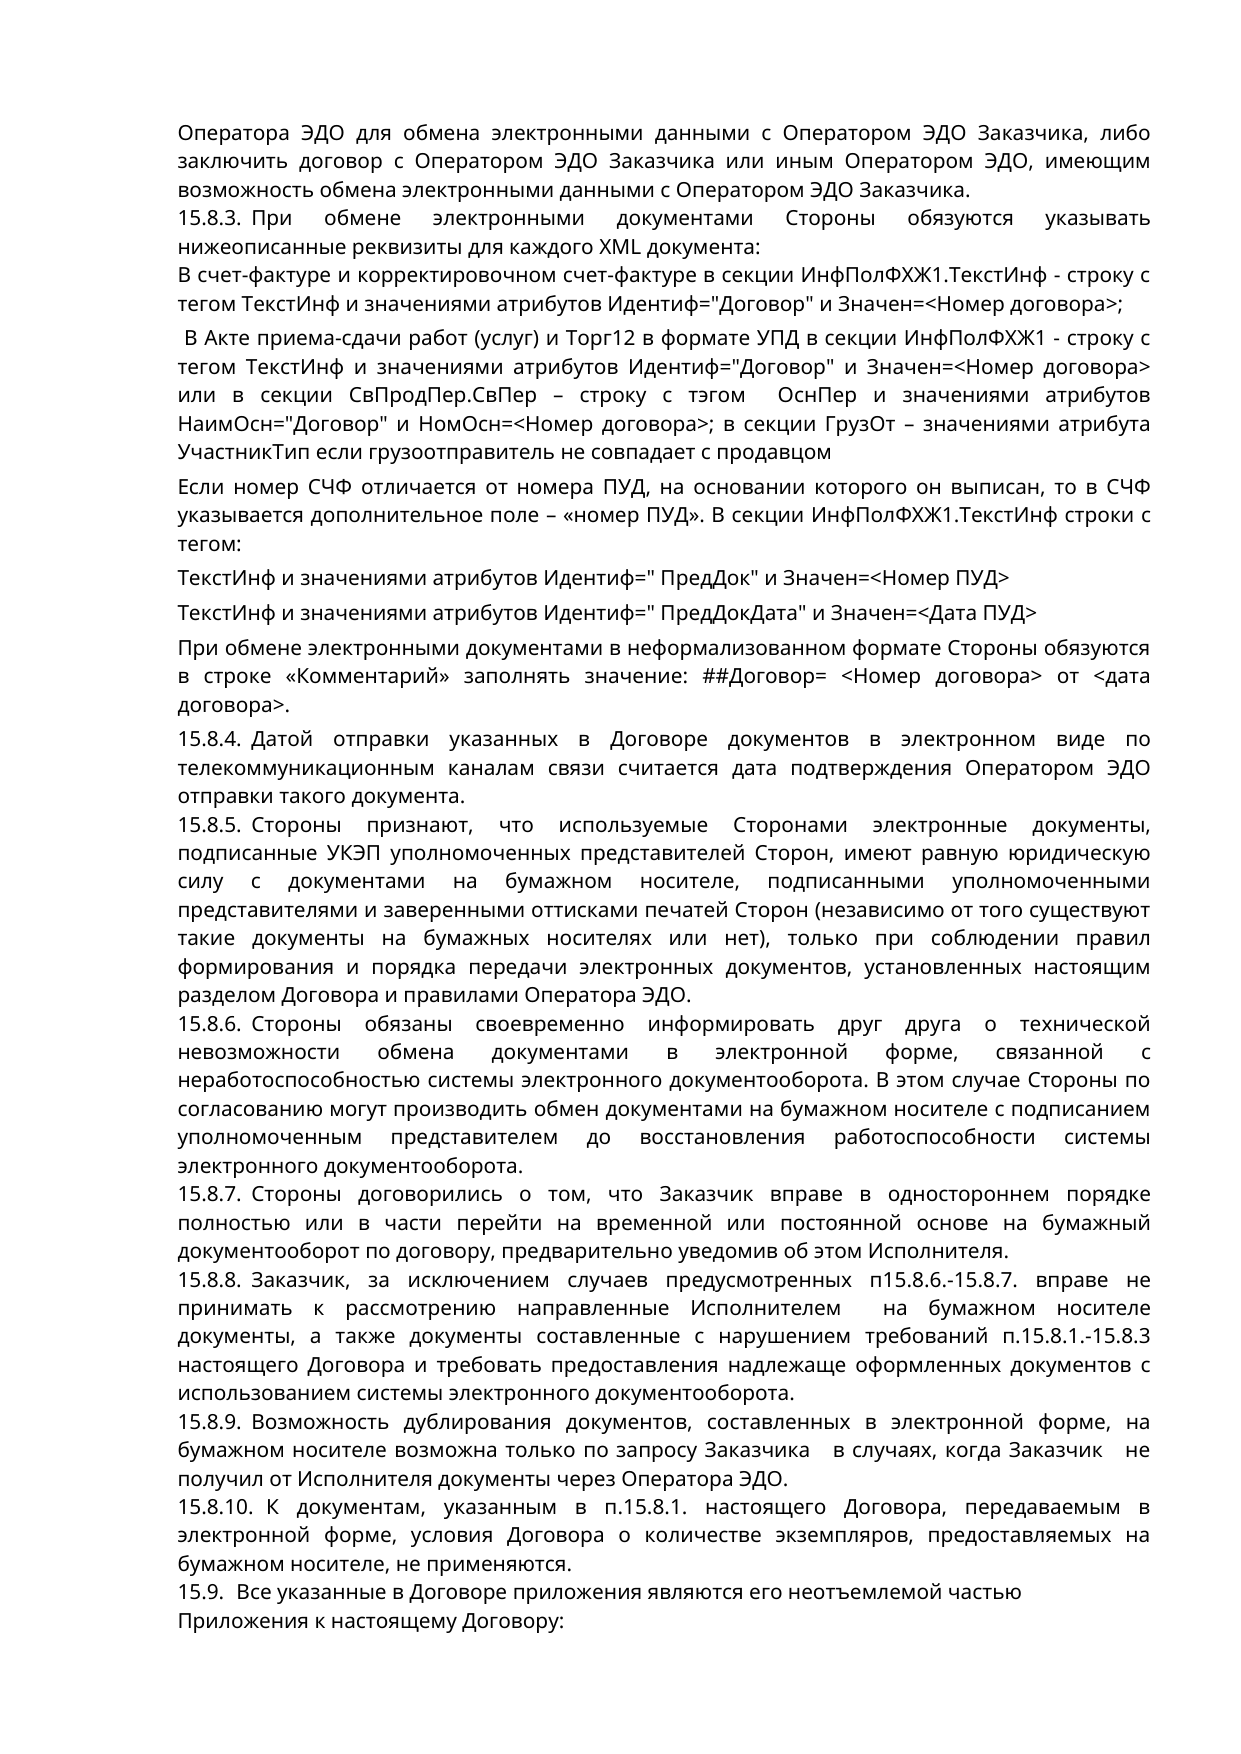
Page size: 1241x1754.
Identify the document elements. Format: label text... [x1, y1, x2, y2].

list Стороны обязаны своевременно информировать друг друга о технической невозможности обмена документами в электронной форме, связанной с неработоспособностью системы электронного документооборота. В этом случае Стороны по согласованию могут производить обмен документами на бумажном носителе с подписанием уполномоченным представителем до восстановления работоспособности системы электронного документооборота. [177, 1009, 1152, 1179]
text ТекстИнф и значениями атрибутов Идентиф=" ПредДок" и Значен=<Номер ПУД> [177, 563, 1152, 592]
text Если номер СЧФ отличается от номера ПУД, на основании которого он выписан, то в СЧФ указывается дополнительное поле – «номер ПУД». В секции ИнфПолФХЖ1.ТекстИнф строки с тегом: [177, 472, 1152, 557]
text В счет-фактуре и корректировочном счет-фактуре в секции ИнфПолФХЖ1.ТекстИнф - строку с тегом ТекстИнф и значениями атрибутов Идентиф="Договор" и Значен=<Номер договора>; [177, 260, 1152, 317]
list Возможность дублирования документов, составленных в электронной форме, на бумажном носителе возможна только по запросу Заказчика в случаях, когда Заказчик не получил от Исполнителя документы через Оператора ЭДО. [177, 1407, 1152, 1492]
list К документам, указанным в п.15.8.1. настоящего Договора, передаваемым в электронной форме, условия Договора о количестве экземпляров, предоставляемых на бумажном носителе, не применяются. [177, 1492, 1152, 1577]
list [177, 118, 1152, 203]
list Датой отправки указанных в Договоре документов в электронном виде по телекоммуникационным каналам связи считается дата подтверждения Оператором ЭДО отправки такого документа. [177, 724, 1152, 810]
list Стороны договорились о том, что Заказчик вправе в одностороннем порядке полностью или в части перейти на временной или постоянной основе на бумажный документооборот по договору, предварительно уведомив об этом Исполнителя. [177, 1179, 1152, 1265]
list Все указанные в Договоре приложения являются его неотъемлемой частью [177, 1577, 1152, 1606]
text ТекстИнф и значениями атрибутов Идентиф=" ПредДокДата" и Значен=<Дата ПУД> [177, 598, 1152, 627]
list Заказчик, за исключением случаев предусмотренных п15.8.6.-15.8.7. вправе не принимать к рассмотрению направленные Исполнителем на бумажном носителе документы, а также документы составленные с нарушением требований п.15.8.1.-15.8.3 настоящего Договора и требовать предоставления надлежаще оформленных документов с использованием системы электронного документооборота. [177, 1265, 1152, 1407]
text В Акте приема-сдачи работ (услуг) и Торг12 в формате УПД в секции ИнфПолФХЖ1 - строку с тегом ТекстИнф и значениями атрибутов Идентиф="Договор" и Значен=<Номер договора> или в секции СвПродПер.СвПер – строку с тэгом ОснПер и значениями атрибутов НаимОсн="Договор" и НомОсн=<Номер договора>; в секции ГрузОт – значениями атрибута УчастникТип если грузоотправитель не совпадает с продавцом [177, 323, 1152, 466]
text При обмене электронными документами в неформализованном формате Стороны обязуются в строке «Комментарий» заполнять значение: ##Договор= <Номер договора> от <дата договора>. [177, 633, 1152, 718]
list При обмене электронными документами Стороны обязуются указывать нижеописанные реквизиты для каждого XML документа: [177, 203, 1152, 260]
text Приложения к настоящему Договору: [177, 1606, 1152, 1634]
list Стороны признают, что используемые Сторонами электронные документы, подписанные УКЭП уполномоченных представителей Сторон, имеют равную юридическую силу с документами на бумажном носителе, подписанными уполномоченными представителями и заверенными оттисками печатей Сторон (независимо от того существуют такие документы на бумажных носителях или нет), только при соблюдении правил формирования и порядка передачи электронных документов, установленных настоящим разделом Договора и правилами Оператора ЭДО. [177, 810, 1152, 1009]
